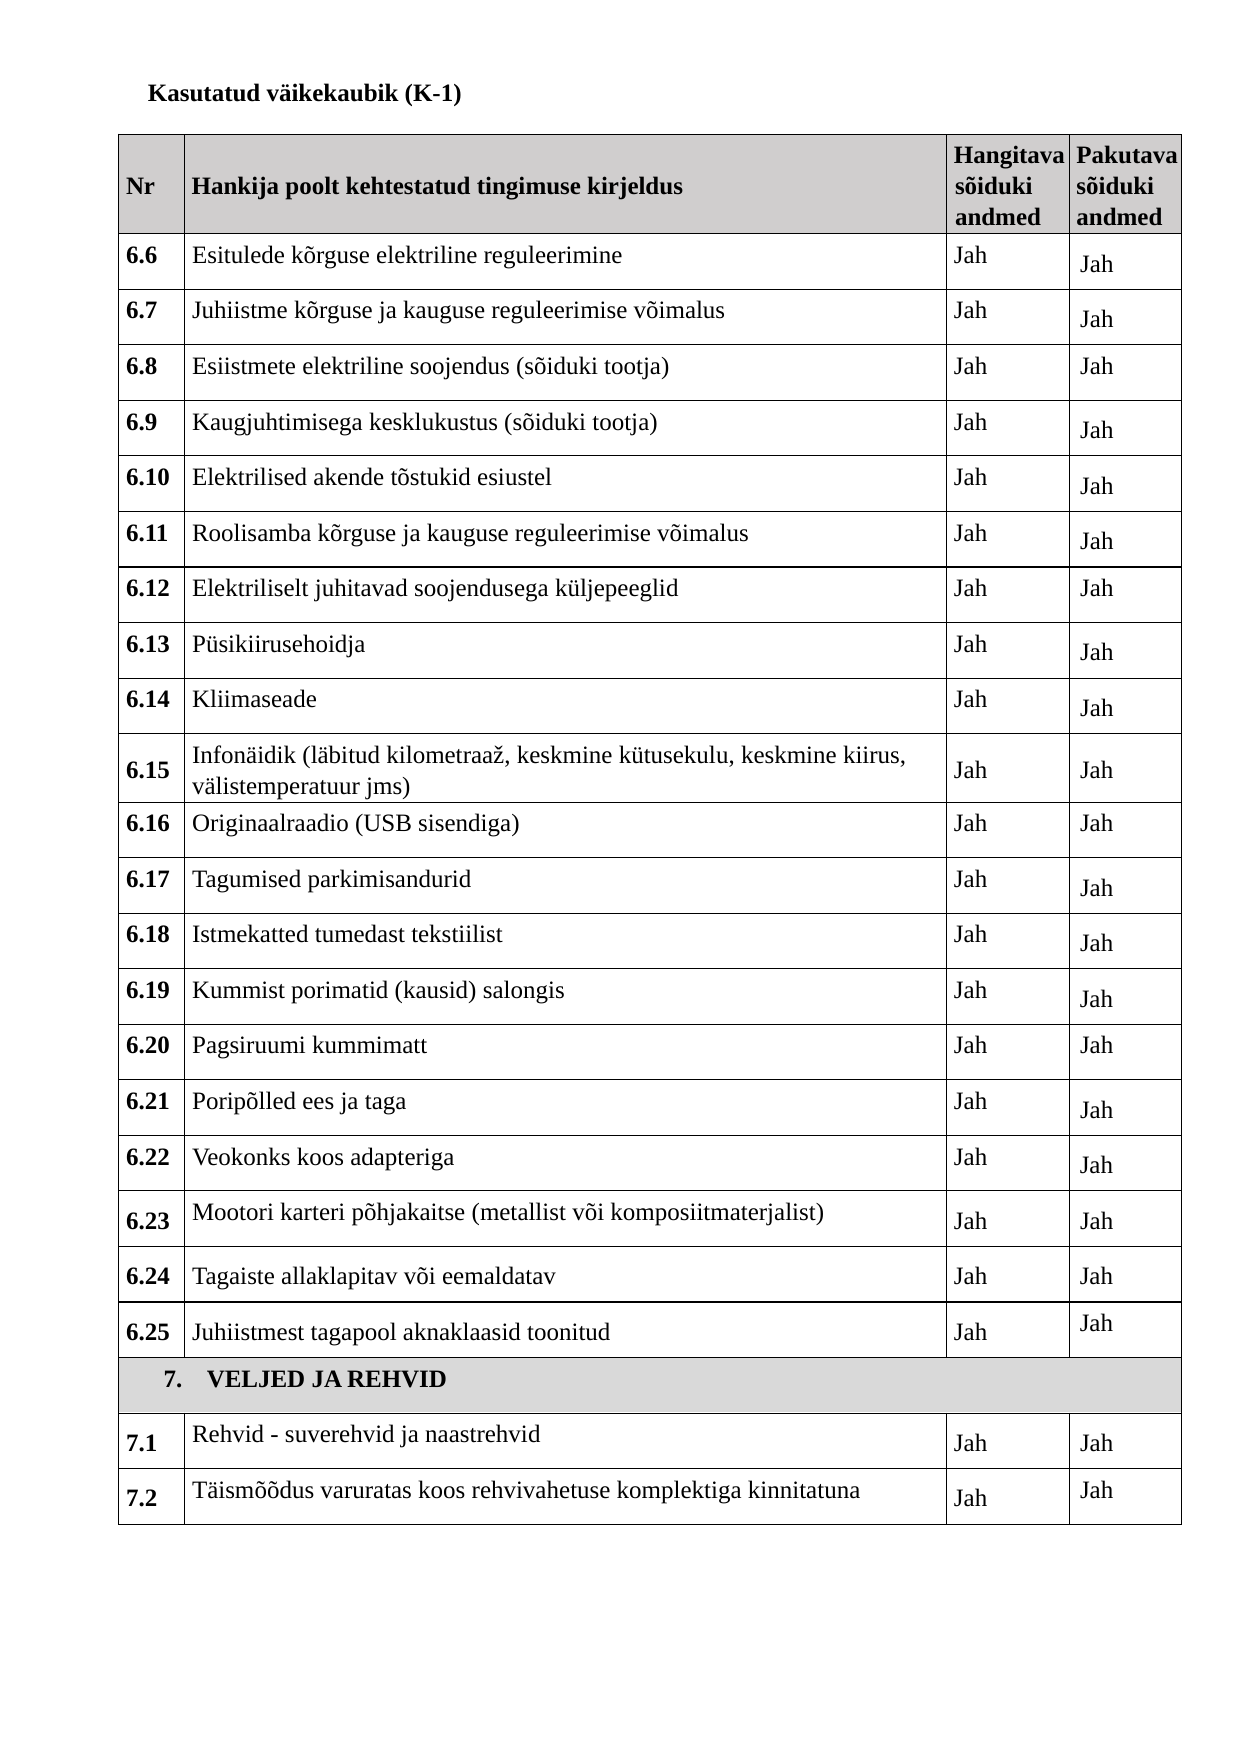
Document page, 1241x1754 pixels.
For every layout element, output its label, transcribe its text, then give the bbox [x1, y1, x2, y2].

table_cell Jah [1070, 568, 1181, 622]
table_cell Infonäidik (läbitud kilometraaž, keskmine kütusekulu, keskmine kiirus, välistemperatuur jms) [185, 734, 946, 802]
table_cell Jah [947, 456, 1069, 511]
table_cell Jah [1070, 803, 1181, 857]
table_cell Elektriliselt juhitavad soojendusega küljepeeglid [185, 568, 946, 622]
table_cell Tagumised parkimisandurid [185, 858, 946, 913]
table_cell Jah [1070, 623, 1181, 677]
table_cell 6.6 [119, 234, 184, 289]
table_cell Jah [1070, 345, 1181, 400]
table_cell 6.14 [119, 679, 184, 733]
table_cell 7.1 [119, 1414, 184, 1468]
table_cell Originaalraadio (USB sisendiga) [185, 803, 946, 857]
table_cell 6.21 [119, 1080, 184, 1135]
table_cell 7.2 [119, 1469, 184, 1523]
table_cell 6.19 [119, 969, 184, 1024]
table_cell Jah [947, 1414, 1069, 1468]
table_cell Jah [1070, 1469, 1181, 1523]
table_cell 6.7 [119, 290, 184, 344]
table_cell Jah [1070, 858, 1181, 913]
table_cell Jah [1070, 1303, 1181, 1357]
table_cell Elektrilised akende tõstukid esiustel [185, 456, 946, 511]
table_cell Juhiistmest tagapool aknaklaasid toonitud [185, 1303, 946, 1357]
table_cell 6.11 [119, 512, 184, 566]
table_cell Jah [947, 1080, 1069, 1135]
table_cell Jah [947, 803, 1069, 857]
table_cell Püsikiirusehoidja [185, 623, 946, 677]
table_cell Jah [947, 234, 1069, 289]
table_cell Jah [947, 290, 1069, 344]
table_cell 6.15 [119, 734, 184, 802]
table_cell Pagsiruumi kummimatt [185, 1025, 946, 1079]
table_cell Jah [1070, 969, 1181, 1024]
table_cell Jah [1070, 401, 1181, 455]
table_cell Jah [1070, 1136, 1181, 1190]
table_cell Jah [1070, 456, 1181, 511]
table_cell 6.10 [119, 456, 184, 511]
table_cell Jah [947, 969, 1069, 1024]
table_cell 6.25 [119, 1303, 184, 1357]
table_cell Jah [947, 1136, 1069, 1190]
table_cell 6.16 [119, 803, 184, 857]
table_cell Jah [947, 734, 1069, 802]
table_cell 6.17 [119, 858, 184, 913]
table_cell 6.22 [119, 1136, 184, 1190]
table_cell Juhiistme kõrguse ja kauguse reguleerimise võimalus [185, 290, 946, 344]
table_cell Jah [947, 623, 1069, 677]
table_header Nr [119, 135, 184, 233]
table_cell Jah [947, 1247, 1069, 1301]
table_header Hankija poolt kehtestatud tingimuse kirjeldus [185, 135, 946, 233]
table_cell Jah [1070, 1080, 1181, 1135]
table_cell 6.20 [119, 1025, 184, 1079]
table_cell Esitulede kõrguse elektriline reguleerimine [185, 234, 946, 289]
table_cell Jah [1070, 1025, 1181, 1079]
table_cell Tagaiste allaklapitav või eemaldatav [185, 1247, 946, 1301]
table_cell Jah [947, 679, 1069, 733]
table_cell Roolisamba kõrguse ja kauguse reguleerimise võimalus [185, 512, 946, 566]
table_cell Jah [1070, 914, 1181, 968]
table_cell Jah [947, 1191, 1069, 1246]
table_cell Jah [1070, 734, 1181, 802]
table_cell Jah [947, 345, 1069, 400]
table_cell Jah [947, 914, 1069, 968]
table_cell 6.12 [119, 568, 184, 622]
table_cell Kliimaseade [185, 679, 946, 733]
table_cell Mootori karteri põhjakaitse (metallist või komposiitmaterjalist) [185, 1191, 946, 1246]
table_cell Kaugjuhtimisega kesklukustus (sõiduki tootja) [185, 401, 946, 455]
table_cell Jah [1070, 1191, 1181, 1246]
table_cell Jah [947, 1025, 1069, 1079]
table_cell Jah [1070, 234, 1181, 289]
table_cell Istmekatted tumedast tekstiilist [185, 914, 946, 968]
table_cell Rehvid - suverehvid ja naastrehvid [185, 1414, 946, 1468]
table_cell Jah [947, 401, 1069, 455]
table_cell Veokonks koos adapteriga [185, 1136, 946, 1190]
table_cell Jah [947, 858, 1069, 913]
table_cell Jah [1070, 512, 1181, 566]
table_cell Täismõõdus varuratas koos rehvivahetuse komplektiga kinnitatuna [185, 1469, 946, 1523]
table_cell 6.8 [119, 345, 184, 400]
table_cell Jah [1070, 1414, 1181, 1468]
table_cell Jah [1070, 1247, 1181, 1301]
table_cell Jah [1070, 679, 1181, 733]
table_cell Esiistmete elektriline soojendus (sõiduki tootja) [185, 345, 946, 400]
table_header Hangitava sõiduki andmed [947, 135, 1069, 233]
table_cell Poripõlled ees ja taga [185, 1080, 946, 1135]
table_cell VELJED JA REHVID [119, 1358, 1181, 1412]
table_cell Kummist porimatid (kausid) salongis [185, 969, 946, 1024]
table_cell Jah [947, 1303, 1069, 1357]
table_cell 6.13 [119, 623, 184, 677]
table_cell 6.23 [119, 1191, 184, 1246]
table_header Pakutava sõiduki andmed [1070, 135, 1181, 233]
table_cell 6.18 [119, 914, 184, 968]
table_cell Jah [1070, 290, 1181, 344]
table_cell 6.9 [119, 401, 184, 455]
table_cell 6.24 [119, 1247, 184, 1301]
table_cell Jah [947, 512, 1069, 566]
table_cell Jah [947, 1469, 1069, 1523]
table_cell Jah [947, 568, 1069, 622]
